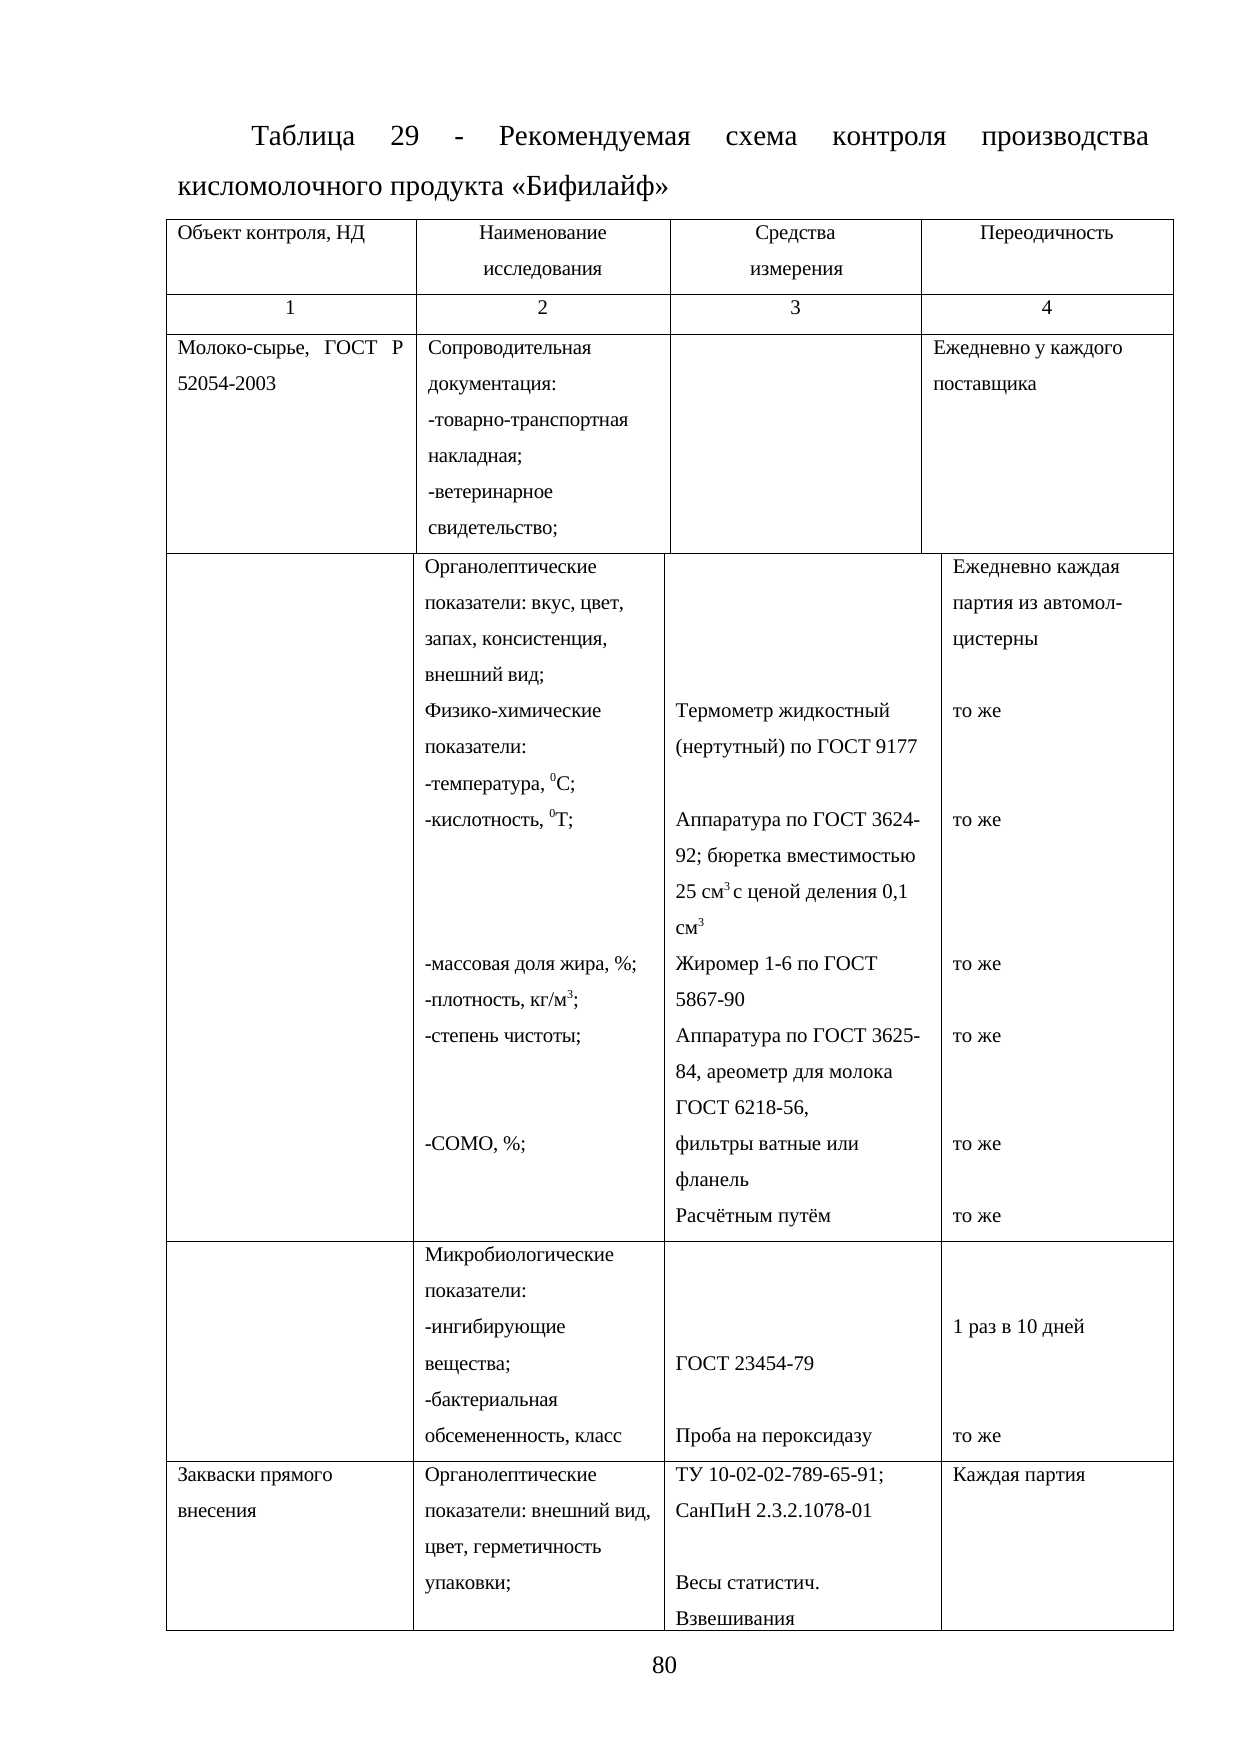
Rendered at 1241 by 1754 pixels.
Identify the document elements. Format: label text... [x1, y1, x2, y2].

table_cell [167, 1462, 413, 1630]
table_cell Термометр жидкостный (нертутный) по ГОСТ 9177 Аппаратура по ГОСТ 3624-92; бюретка вместимостью 25 см3 с ценой деления 0,1 см3 Жиромер 1-6 по ГОСТ 5867-90 Аппаратура по ГОСТ 3625-84, ареометр для молока ГОСТ 6218-56, фильтры ватные или фланель Расчётным путём [665, 554, 941, 1241]
table_cell [167, 1242, 413, 1461]
table_cell Каждая партия то же [942, 1462, 1173, 1630]
text Таблица 29 - Рекомендуемая схема контроля производства кисломолочного продукта «Бифилайф» [177, 118, 1149, 202]
table_cell 1 [167, 295, 416, 333]
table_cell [665, 1462, 941, 1630]
table_cell Молоко-сырье, ГОСТ Р 52054-2003 [167, 335, 416, 553]
table_cell Ежедневно каждая партия из автомол-цистерны то же то же то же то же то же то же [942, 554, 1173, 1241]
table_cell [167, 554, 413, 1241]
table_cell Микробиологические показатели: -ингибирующие вещества; -бактериальная обсемененность, класс [414, 1242, 664, 1461]
table_cell [671, 335, 921, 553]
table_cell Ежедневно у каждого поставщика [922, 335, 1173, 553]
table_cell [414, 1462, 664, 1630]
table_cell 2 [417, 295, 670, 333]
table_cell Органолептические показатели: вкус, цвет, запах, консистенция, внешний вид; Физико-химические показатели: -температура, 0С; -кислотность, 0Т; -массовая доля жира, %; -плотность, кг/м3; -степень чистоты; -СОМО, %; [414, 554, 664, 1241]
table_cell 1 раз в 10 дней то же [942, 1242, 1173, 1461]
table_cell Сопроводительная документация: -товарно-транспортная накладная; -ветеринарное свидетельство; [417, 335, 670, 553]
table_cell 4 [922, 295, 1173, 333]
table_cell 3 [671, 295, 921, 333]
table_header Переодичность [922, 220, 1173, 294]
table_header Наименование исследования [417, 220, 670, 294]
table_cell ГОСТ 23454-79 Проба на пероксидазу [665, 1242, 941, 1461]
table_header Средства измерения [671, 220, 921, 294]
table_header Объект контроля, НД [167, 220, 416, 294]
